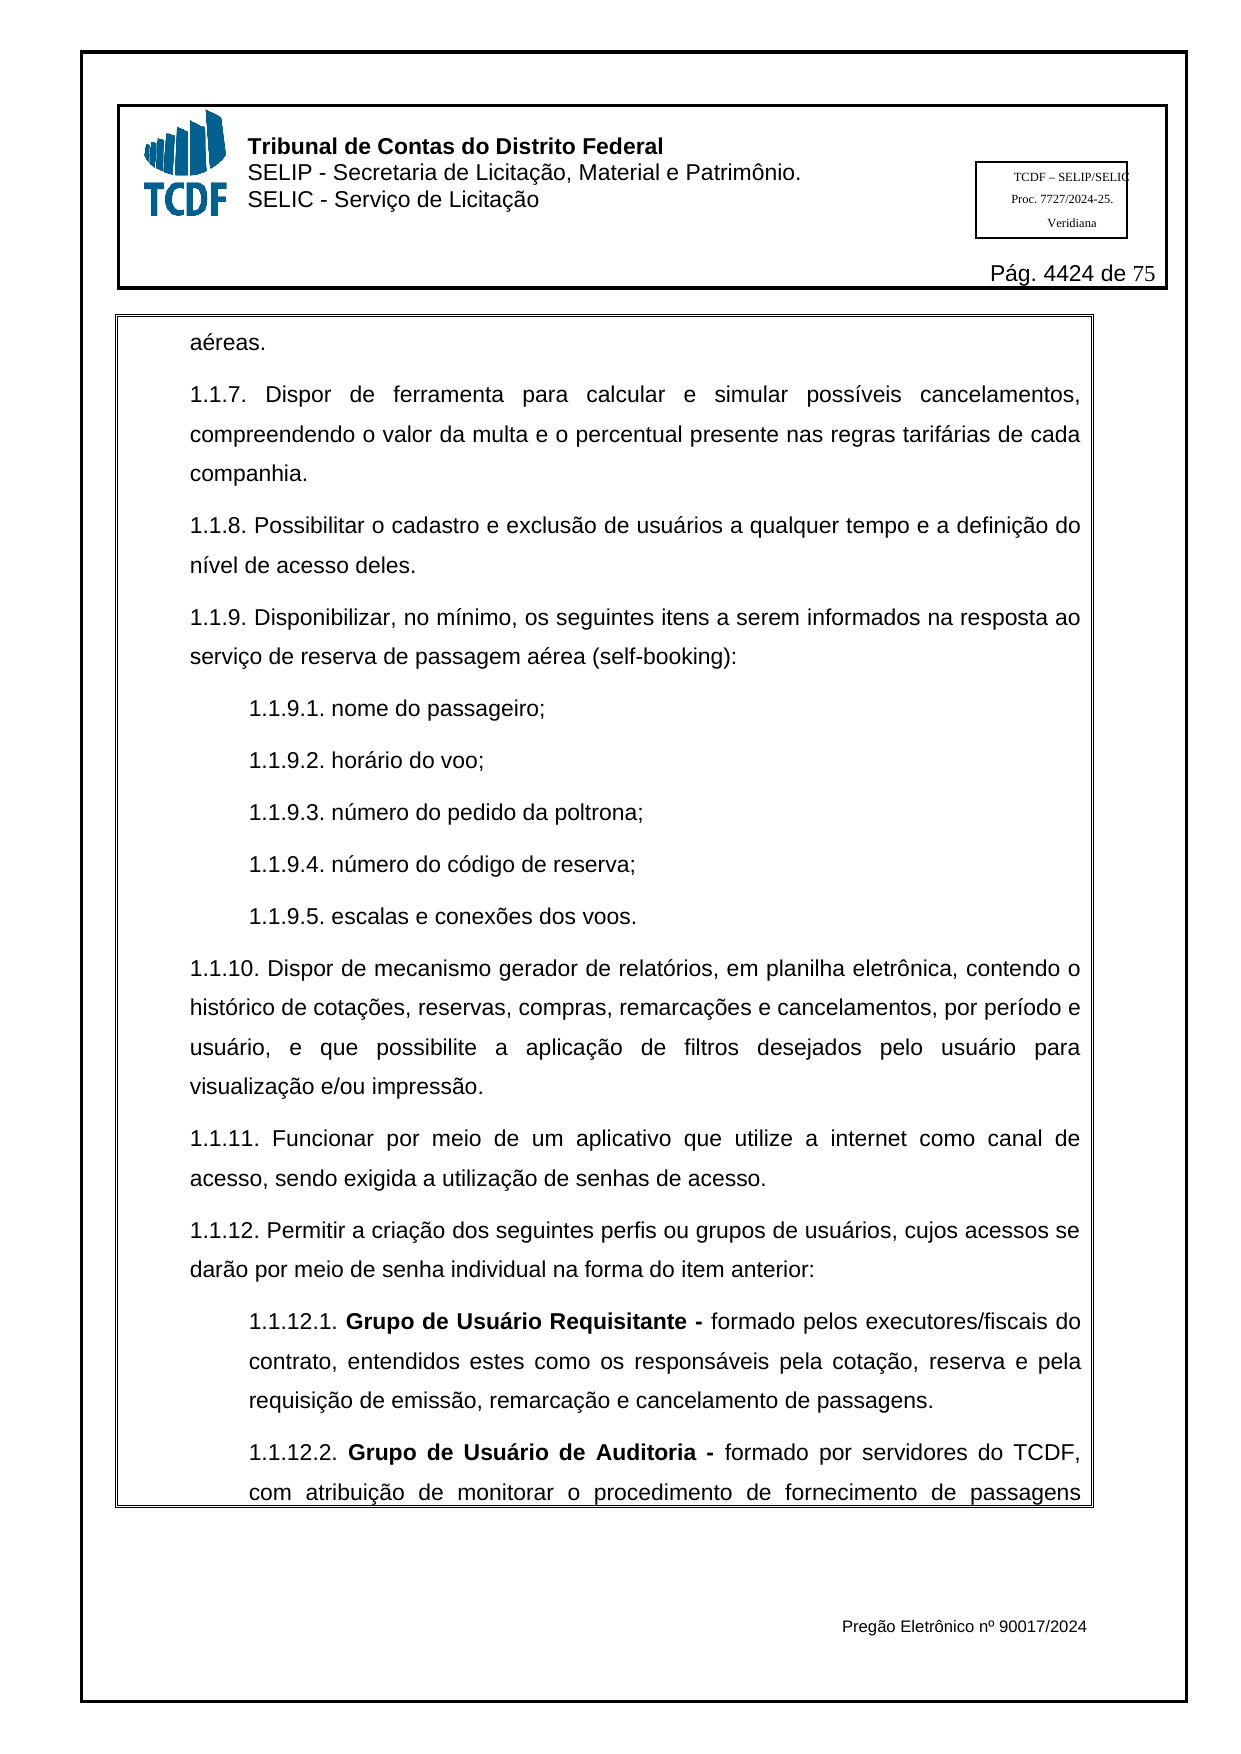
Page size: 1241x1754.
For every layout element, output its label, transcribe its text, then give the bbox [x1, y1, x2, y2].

picture [129, 107, 241, 218]
